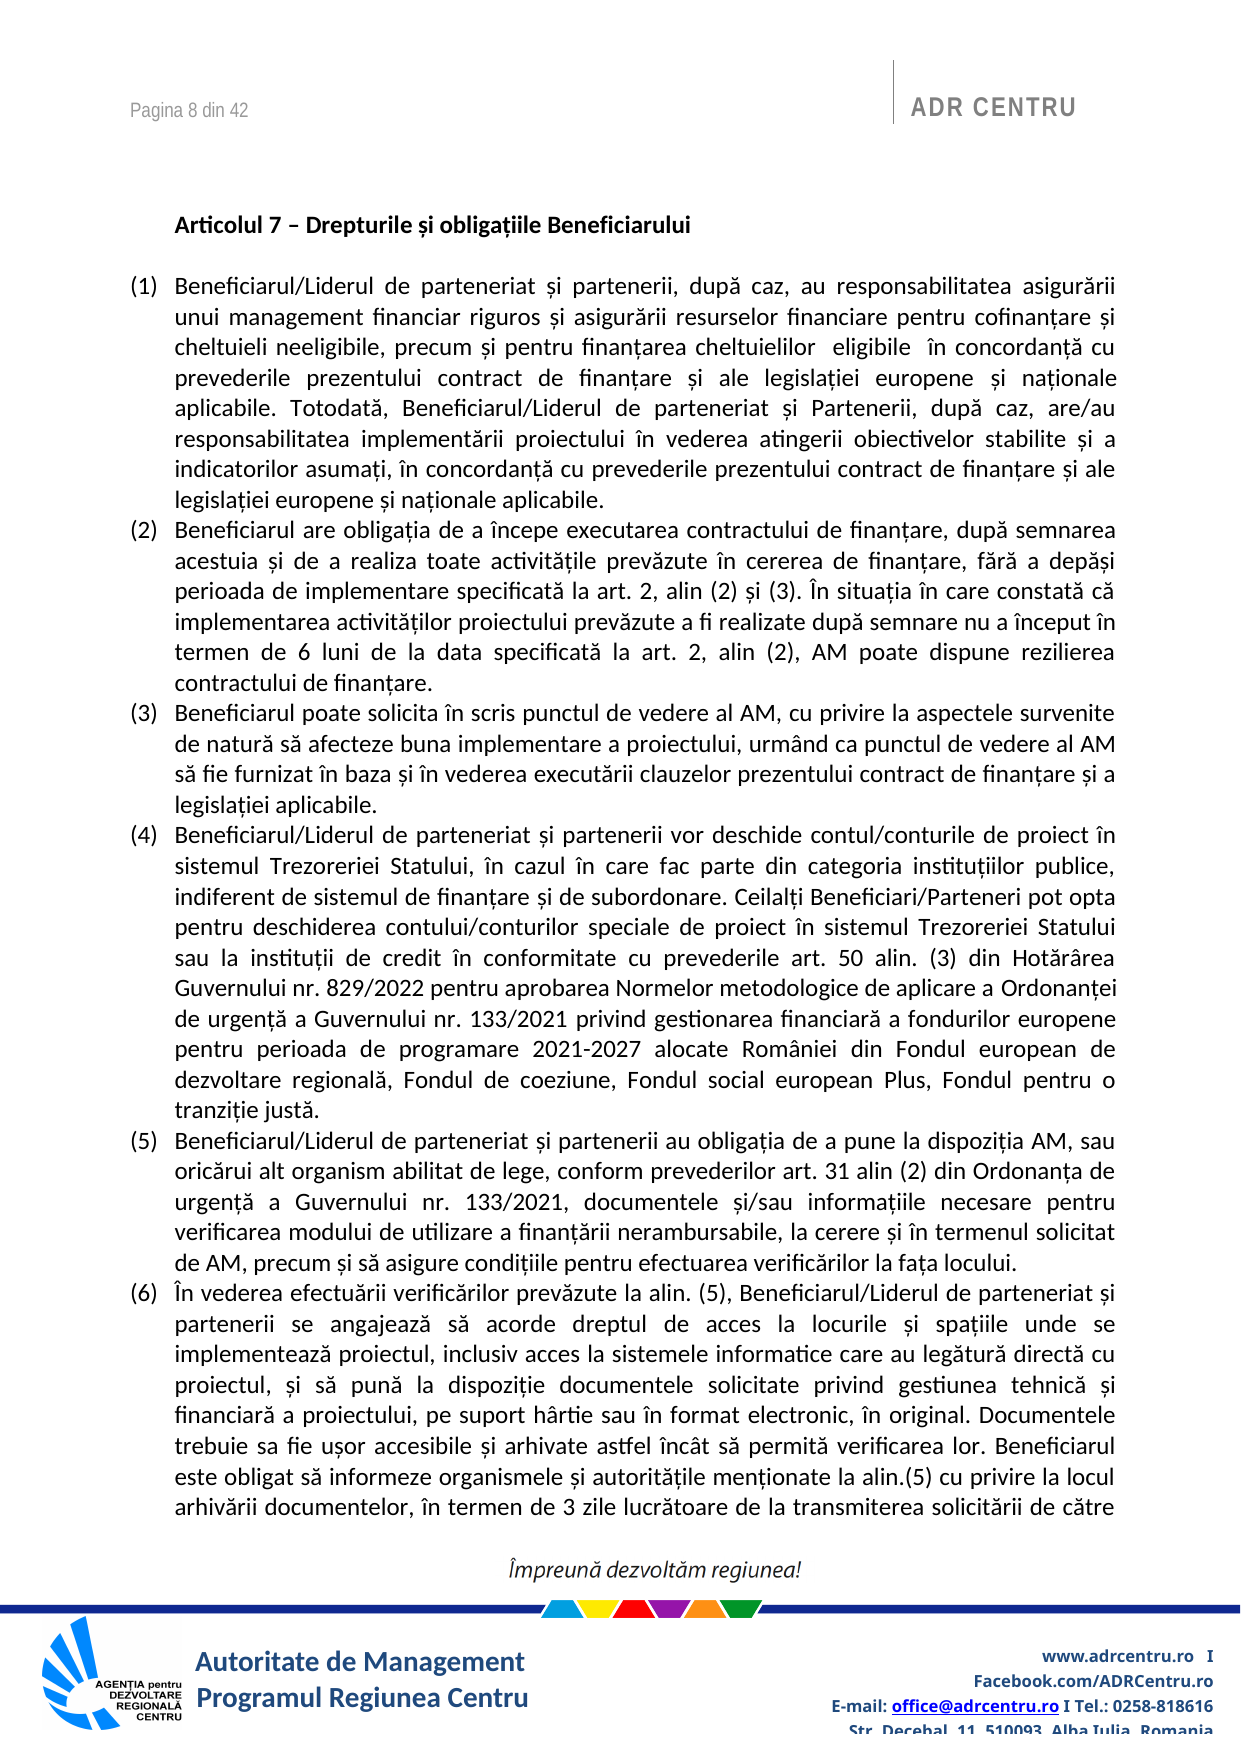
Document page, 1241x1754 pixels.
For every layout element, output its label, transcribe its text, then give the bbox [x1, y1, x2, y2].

list Beneficiarul are obligația de a începe executarea contractului de finanțare, după semnarea acestuia și de a realiza toate activitățile prevăzute în cererea de finanțare, fără a depăși perioada de implementare specificată la art. 2, alin (2) și (3). În situația în care constată că implementarea activităților proiectului prevăzute a fi realizate după semnare nu a început în termen de 6 luni de la data specificată la art. 2, alin (2), AM poate dispune rezilierea contractului de finanțare. [130, 514, 1117, 698]
list Beneficiarul poate solicita în scris punctul de vedere al AM, cu privire la aspectele survenite de natură să afecteze buna implementare a proiectului, urmând ca punctul de vedere al AM să fie furnizat în baza și în vederea executării clauzelor prezentului contract de finanțare și a legislației aplicabile. [130, 698, 1117, 820]
picture [574, 1600, 1241, 1618]
list Beneficiarul/Liderul de parteneriat și partenerii, după caz, au responsabilitatea asigurării unui management financiar riguros și asigurării resurselor financiare pentru cofinanțare și cheltuieli neeligibile, precum și pentru finanțarea cheltuielilor eligibile în concordanță cu prevederile prezentului contract de finanțare și ale legislației europene şi naționale aplicabile. Totodată, Beneficiarul/Liderul de parteneriat și Partenerii, după caz, are/au responsabilitatea implementării proiectului în vederea atingerii obiectivelor stabilite și a indicatorilor asumați, în concordanță cu prevederile prezentului contract de finanțare și ale legislației europene şi naționale aplicabile. [130, 270, 1117, 514]
text Articolul 7 – Drepturile și obligațiile Beneficiarului [174, 209, 1125, 240]
picture [495, 1556, 814, 1583]
list Beneficiarul/Liderul de parteneriat și partenerii au obligația de a pune la dispoziția AM, sau oricărui alt organism abilitat de lege, conform prevederilor art. 31 alin (2) din Ordonanța de urgență a Guvernului nr. 133/2021, documentele și/sau informațiile necesare pentru verificarea modului de utilizare a finanțării nerambursabile, la cerere și în termenul solicitat de AM, precum și să asigure condițiile pentru efectuarea verificărilor la fața locului. [130, 1125, 1117, 1277]
picture [0, 1600, 550, 1730]
list Beneficiarul/Liderul de parteneriat și partenerii vor deschide contul/conturile de proiect în sistemul Trezoreriei Statului, în cazul în care fac parte din categoria instituțiilor publice, indiferent de sistemul de finanțare şi de subordonare. Ceilalți Beneficiari/Parteneri pot opta pentru deschiderea contului/conturilor speciale de proiect în sistemul Trezoreriei Statului sau la instituții de credit în conformitate cu prevederile art. 50 alin. (3) din Hotărârea Guvernului nr. 829/2022 pentru aprobarea Normelor metodologice de aplicare a Ordonanţei de urgenţă a Guvernului nr. 133/2021 privind gestionarea financiară a fondurilor europene pentru perioada de programare 2021-2027 alocate României din Fondul european de dezvoltare regională, Fondul de coeziune, Fondul social european Plus, Fondul pentru o tranziţie justă. [130, 820, 1117, 1125]
